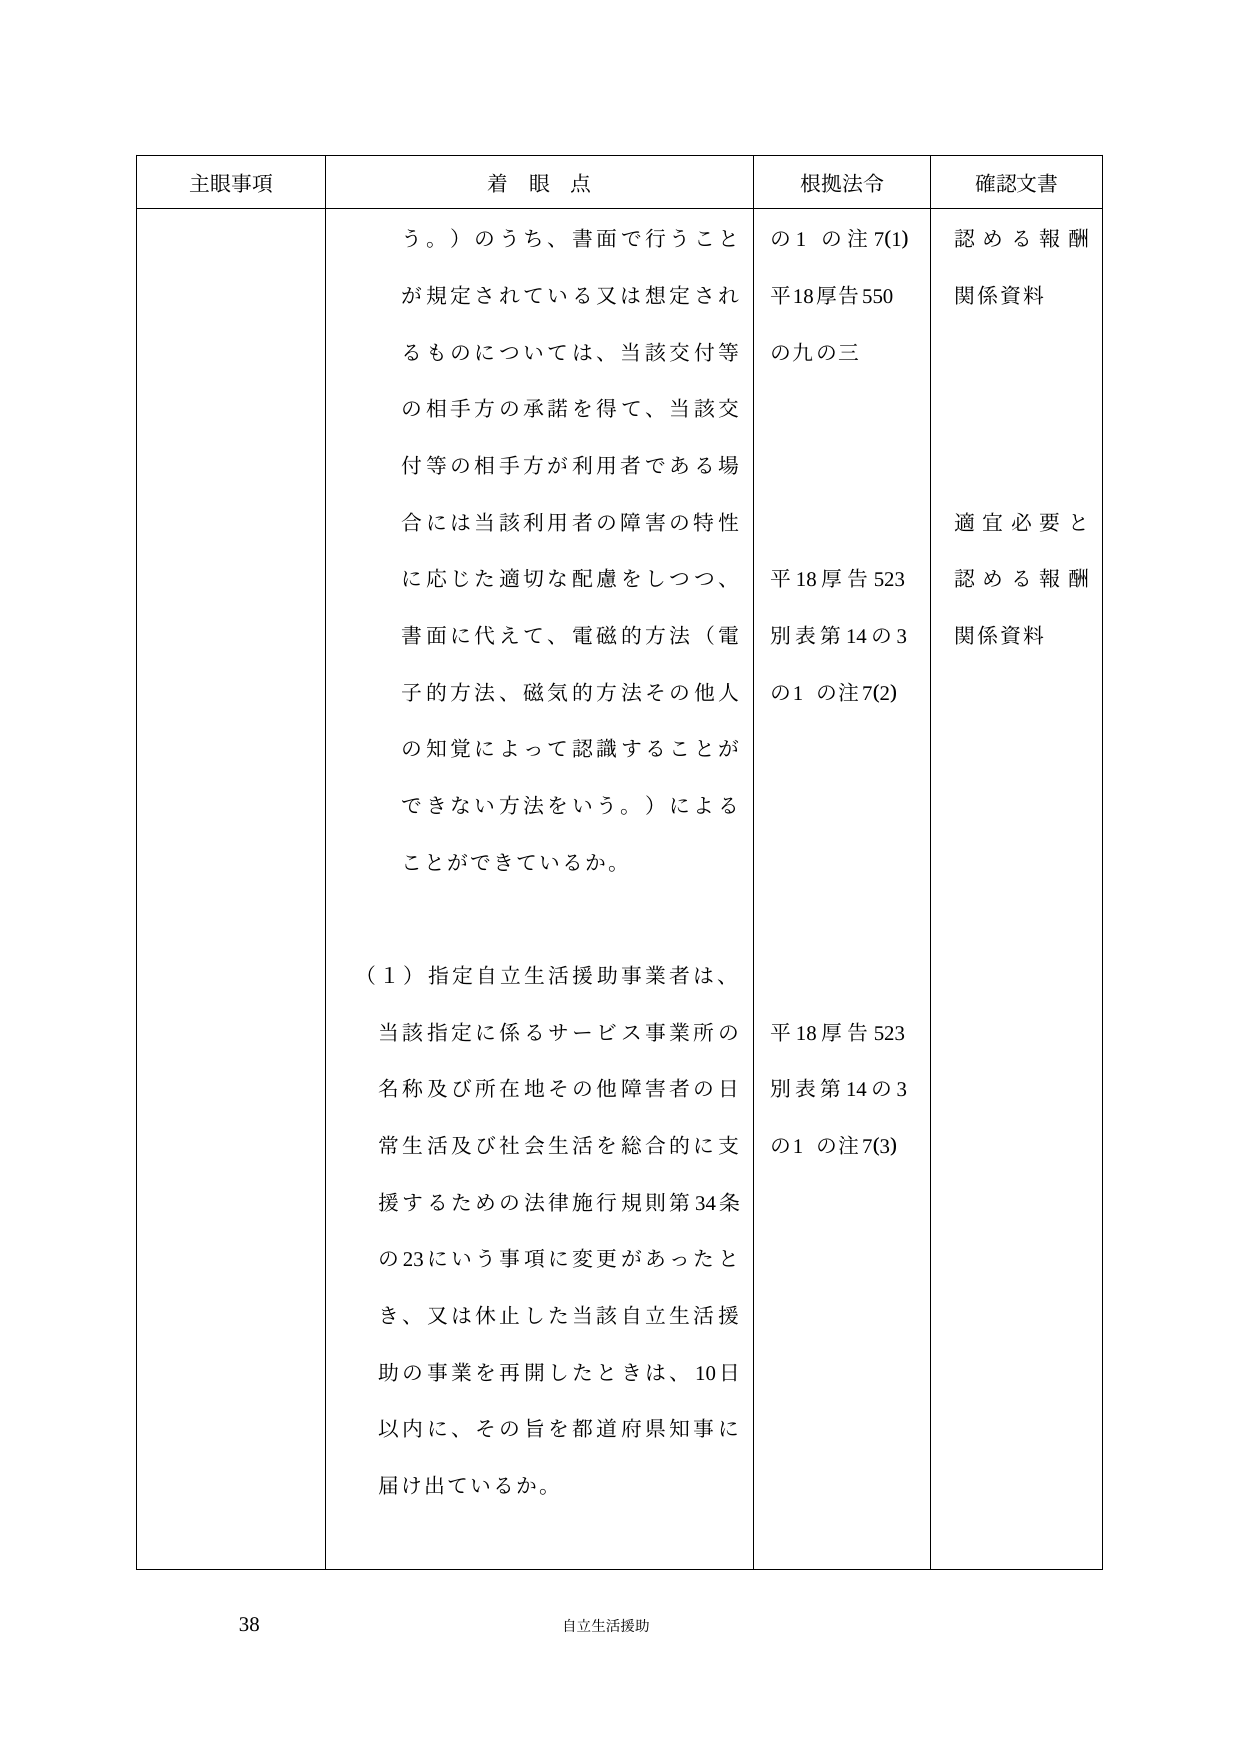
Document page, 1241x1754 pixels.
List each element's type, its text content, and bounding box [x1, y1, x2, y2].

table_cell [931, 209, 1102, 1569]
table_header 根拠法令 [754, 156, 930, 208]
table_header 確認文書 [931, 156, 1102, 208]
table_header 着 眼 点 [326, 156, 753, 208]
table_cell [137, 209, 325, 1569]
table_header 主眼事項 [137, 156, 325, 208]
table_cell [754, 209, 930, 1569]
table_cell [326, 209, 753, 1569]
